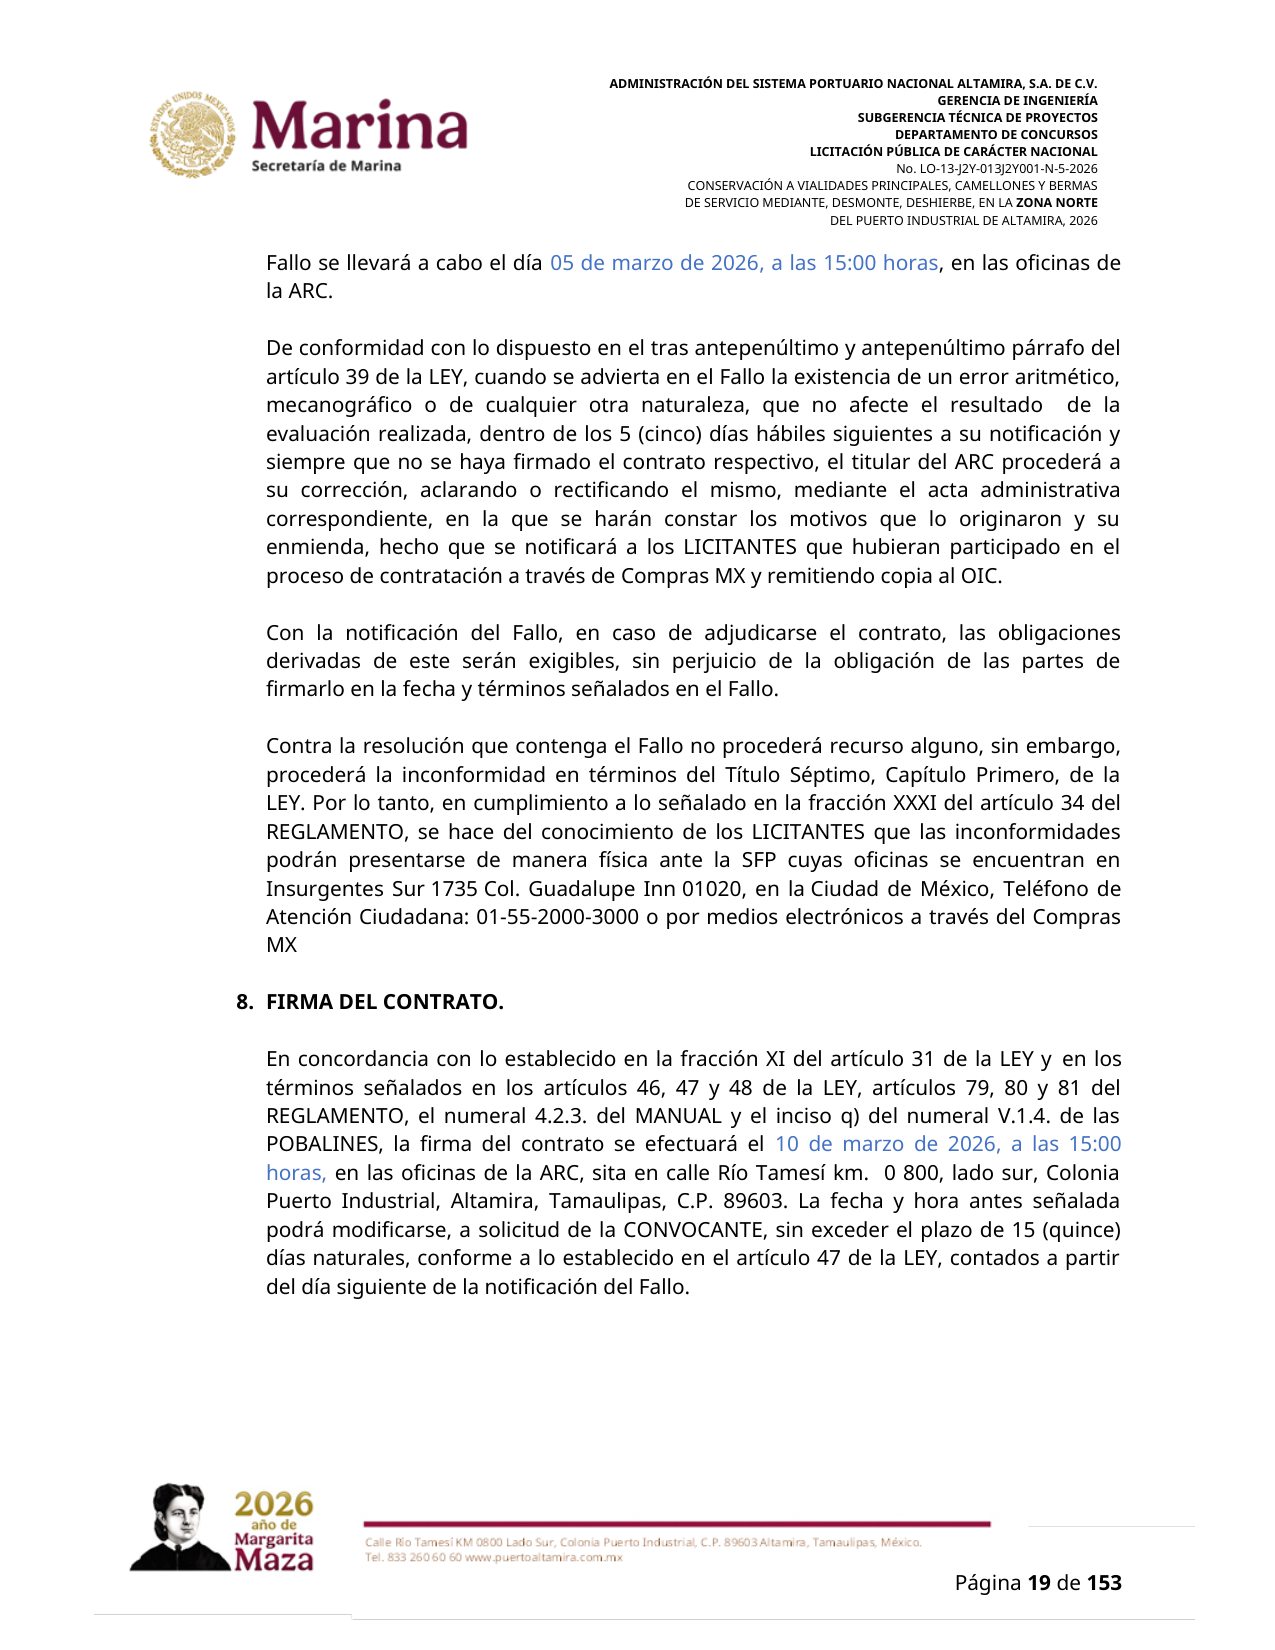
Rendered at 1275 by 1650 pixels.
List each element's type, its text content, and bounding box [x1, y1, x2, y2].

list Contra la resolución que contenga el Fallo no procederá recurso alguno, sin embargo, procederá la inconformidad en términos del Título Séptimo, Capítulo Primero, de la LEY. Por lo tanto, en cumplimiento a lo señalado en la fracción XXXI del artículo 34 del REGLAMENTO, se hace del conocimiento de los LICITANTES que las inconformidades podrán presentarse de manera física ante la SFP cuyas oficinas se encuentran en Insurgentes Sur 1735 Col. Guadalupe Inn 01020, en la Ciudad de México, Teléfono de Atención Ciudadana: 01-55-2000-3000 o por medios electrónicos a través del Compras MX [266, 731, 1122, 959]
text En concordancia con lo establecido en la fracción XI del artículo 31 de la LEY y en los términos señalados en los artículos 46, 47 y 48 de la LEY, artículos 79, 80 y 81 del REGLAMENTO, el numeral 4.2.3. del MANUAL y el inciso q) del numeral V.1.4. de las POBALINES, la firma del contrato se efectuará el 10 de marzo de 2026, a las 15:00 horas, en las oficinas de la ARC, sita en calle Río Tamesí km. 0 800, lado sur, Colonia Puerto Industrial, Altamira, Tamaulipas, C.P. 89603. La fecha y hora antes señalada podrá modificarse, a solicitud de la CONVOCANTE, sin exceder el plazo de 15 (quince) días naturales, conforme a lo establecido en el artículo 47 de la LEY, contados a partir del día siguiente de la notificación del Fallo. [266, 1044, 1122, 1300]
list FIRMA DEL CONTRATO. [236, 987, 1122, 1016]
list De conformidad con lo dispuesto en el tras antepenúltimo y antepenúltimo párrafo del artículo 39 de la LEY, cuando se advierta en el Fallo la existencia de un error aritmético, mecanográfico o de cualquier otra naturaleza, que no afecte el resultado de la evaluación realizada, dentro de los 5 (cinco) días hábiles siguientes a su notificación y siempre que no se haya firmado el contrato respectivo, el titular del ARC procederá a su corrección, aclarando o rectificando el mismo, mediante el acta administrativa correspondiente, en la que se harán constar los motivos que lo originaron y su enmienda, hecho que se notificará a los LICITANTES que hubieran participado en el proceso de contratación a través de Compras MX y remitiendo copia al OIC. [266, 333, 1122, 589]
list Con la notificación del Fallo, en caso de adjudicarse el contrato, las obligaciones derivadas de este serán exigibles, sin perjuicio de la obligación de las partes de firmarlo en la fecha y términos señalados en el Fallo. [266, 618, 1122, 703]
picture [102, 56, 515, 208]
picture [93, 1452, 1195, 1621]
